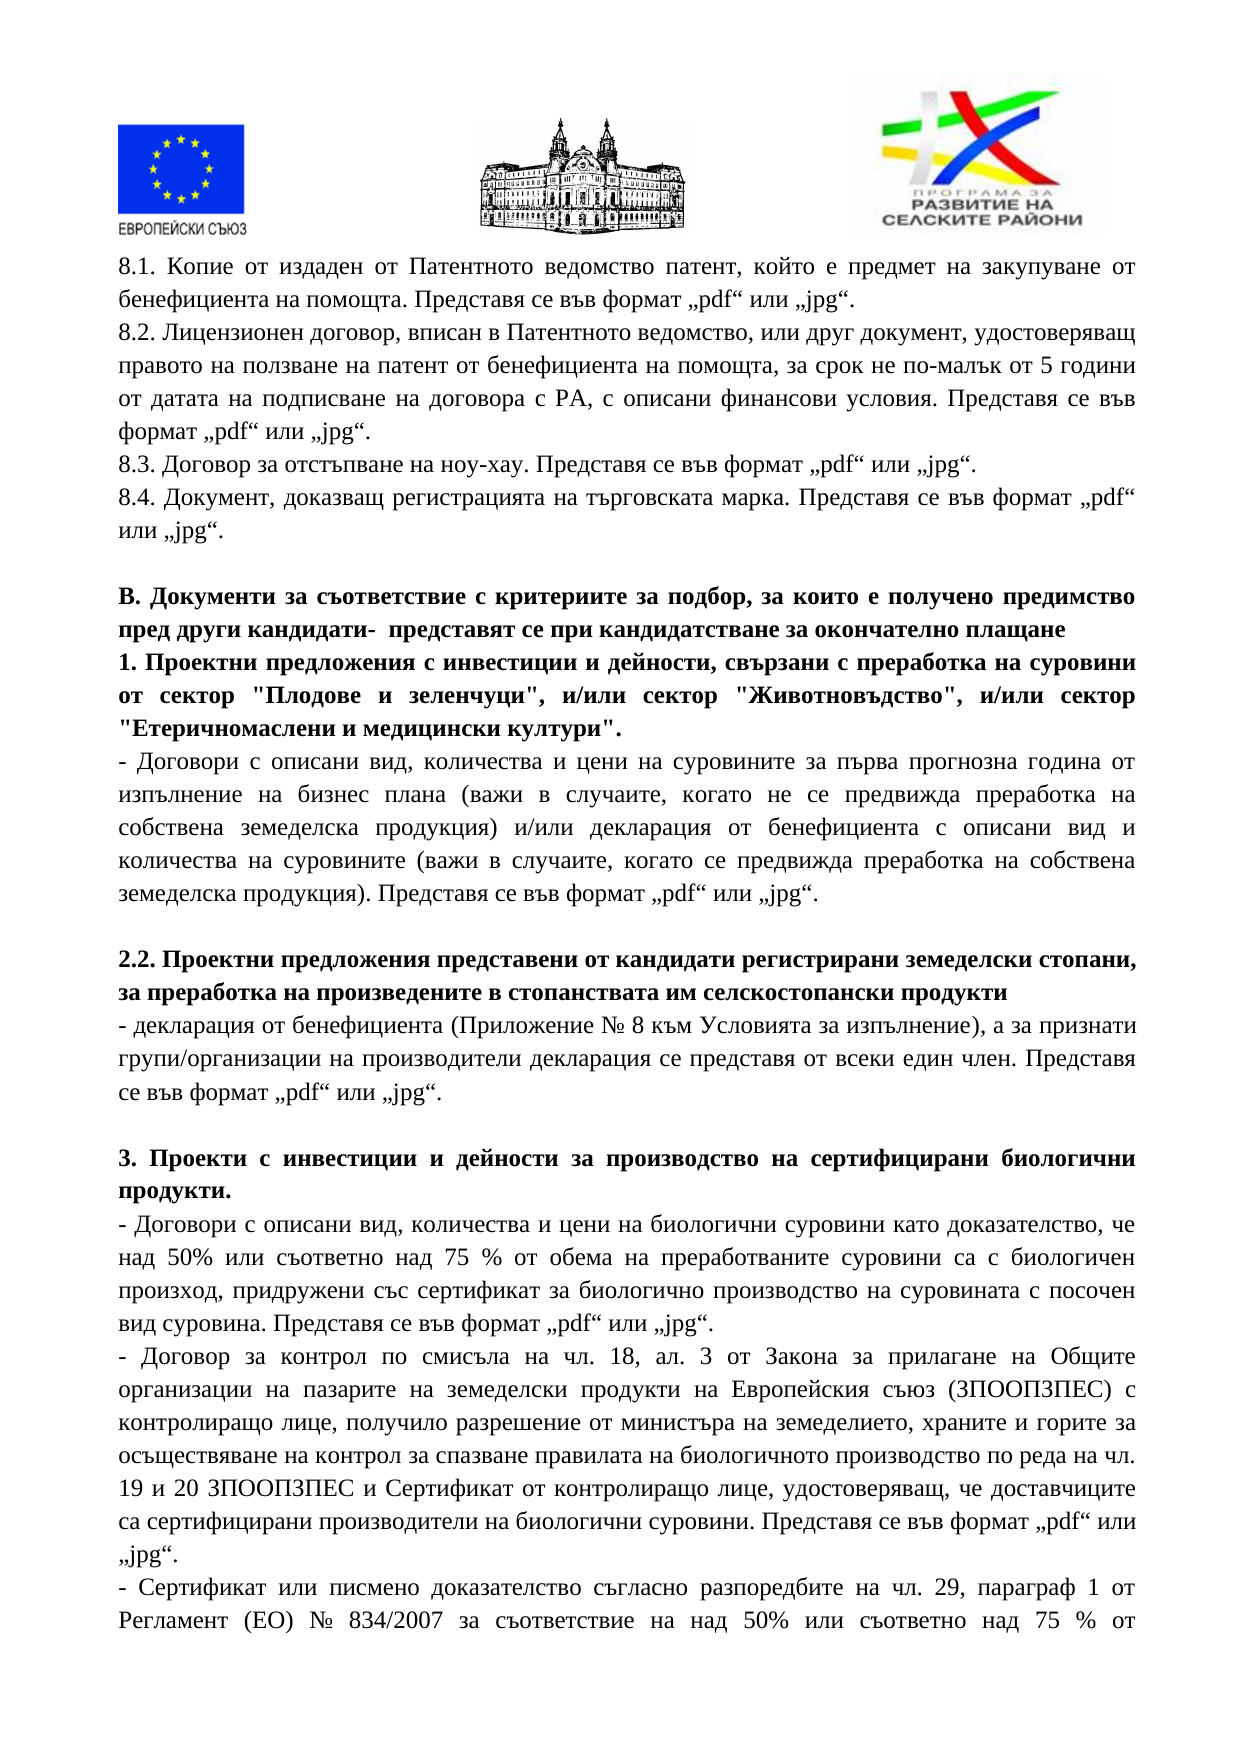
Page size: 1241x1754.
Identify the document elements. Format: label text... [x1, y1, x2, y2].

text - Договори с описани вид, количества и цени на биологични суровини като доказателство, че над 50% или съответно над 75 % от обема на преработваните суровини са с биологичен произход, придружени със сертификат за биологично производство на суровината с посочен вид суровина. Представя се във формат „pdf“ или „jpg“. [118, 1209, 1137, 1336]
text - декларация от бенефициента (Приложение № 8 към Условията за изпълнение), а за признати групи/организации на производители декларация се представя от всеки един член. Представя се във формат „pdf“ или „jpg“. [118, 1011, 1137, 1105]
text - Договори с описани вид, количества и цени на суровините за първа прогнозна година от изпълнение на бизнес плана (важи в случаите, когато не се предвижда преработка на собствена земеделска продукция) и/или декларация от бенефициента с описани вид и количества на суровините (важи в случаите, когато се предвижда преработка на собствена земеделска продукция). Представя се във формат „pdf“ или „jpg“. [118, 746, 1137, 907]
picture [118, 123, 248, 238]
text 2.2. Проектни предложения представени от кандидати регистрирани земеделски стопани, за преработка на произведените в стопанствата им селскостопански продукти [118, 944, 1137, 1006]
text - Договор за контрол по смисъла на чл. 18, ал. 3 от Закона за прилагане на Общите организации на пазарите на земеделски продукти на Европейския съюз (ЗПООПЗПЕС) с контролиращо лице, получило разрешение от министъра на земеделието, храните и горите за осъществяване на контрол за спазване правилата на биологичното производство по реда на чл. 19 и 20 ЗПООПЗПЕС и Сертификат от контролиращо лице, удостоверяващ, че доставчиците са сертифицирани производители на биологични суровини. Представя се във формат „pdf“ или „jpg“. [118, 1341, 1137, 1568]
text 3. Проекти с инвестиции и дейности за производство на сертифицирани биологични продукти. [118, 1143, 1137, 1204]
text 8.3. Договор за отстъпване на ноу-хау. Представя се във формат „pdf“ или „jpg“. [118, 449, 1137, 478]
text В. Документи за съответствие с критериите за подбор, за които е получено предимство пред други кандидати- представят се при кандидатстване за окончателно плащане [118, 581, 1137, 643]
picture [852, 73, 1106, 238]
text 8.2. Лицензионен договор, вписан в Патентното ведомство, или друг документ, удостоверяващ правото на ползване на патент от бенефициента на помощта, за срок не по-малък от 5 години от датата на подписване на договора с РА, с описани финансови условия. Представя се във формат „pdf“ или „jpg“. [118, 317, 1137, 445]
picture [475, 115, 693, 238]
text 1. Проектни предложения с инвестиции и дейности, свързани с преработка на суровини от сектор "Плодове и зеленчуци", и/или сектор "Животновъдство", и/или сектор "Етеричномаслени и медицински култури". [118, 709, 1137, 742]
text 8.4. Документ, доказващ регистрацията на търговската марка. Представя се във формат „pdf“ или „jpg“. [118, 482, 1137, 544]
text 8.1. Копие от издаден от Патентното ведомство патент, който е предмет на закупуване от бенефициента на помощта. Представя се във формат „pdf“ или „jpg“. [118, 251, 1137, 313]
text 1. Проектни предложения с инвестиции и дейности, свързани с преработка на суровини от сектор "Плодове и зеленчуци", и/или сектор "Животновъдство", и/или сектор "Етеричномаслени и медицински култури". [118, 647, 1137, 680]
